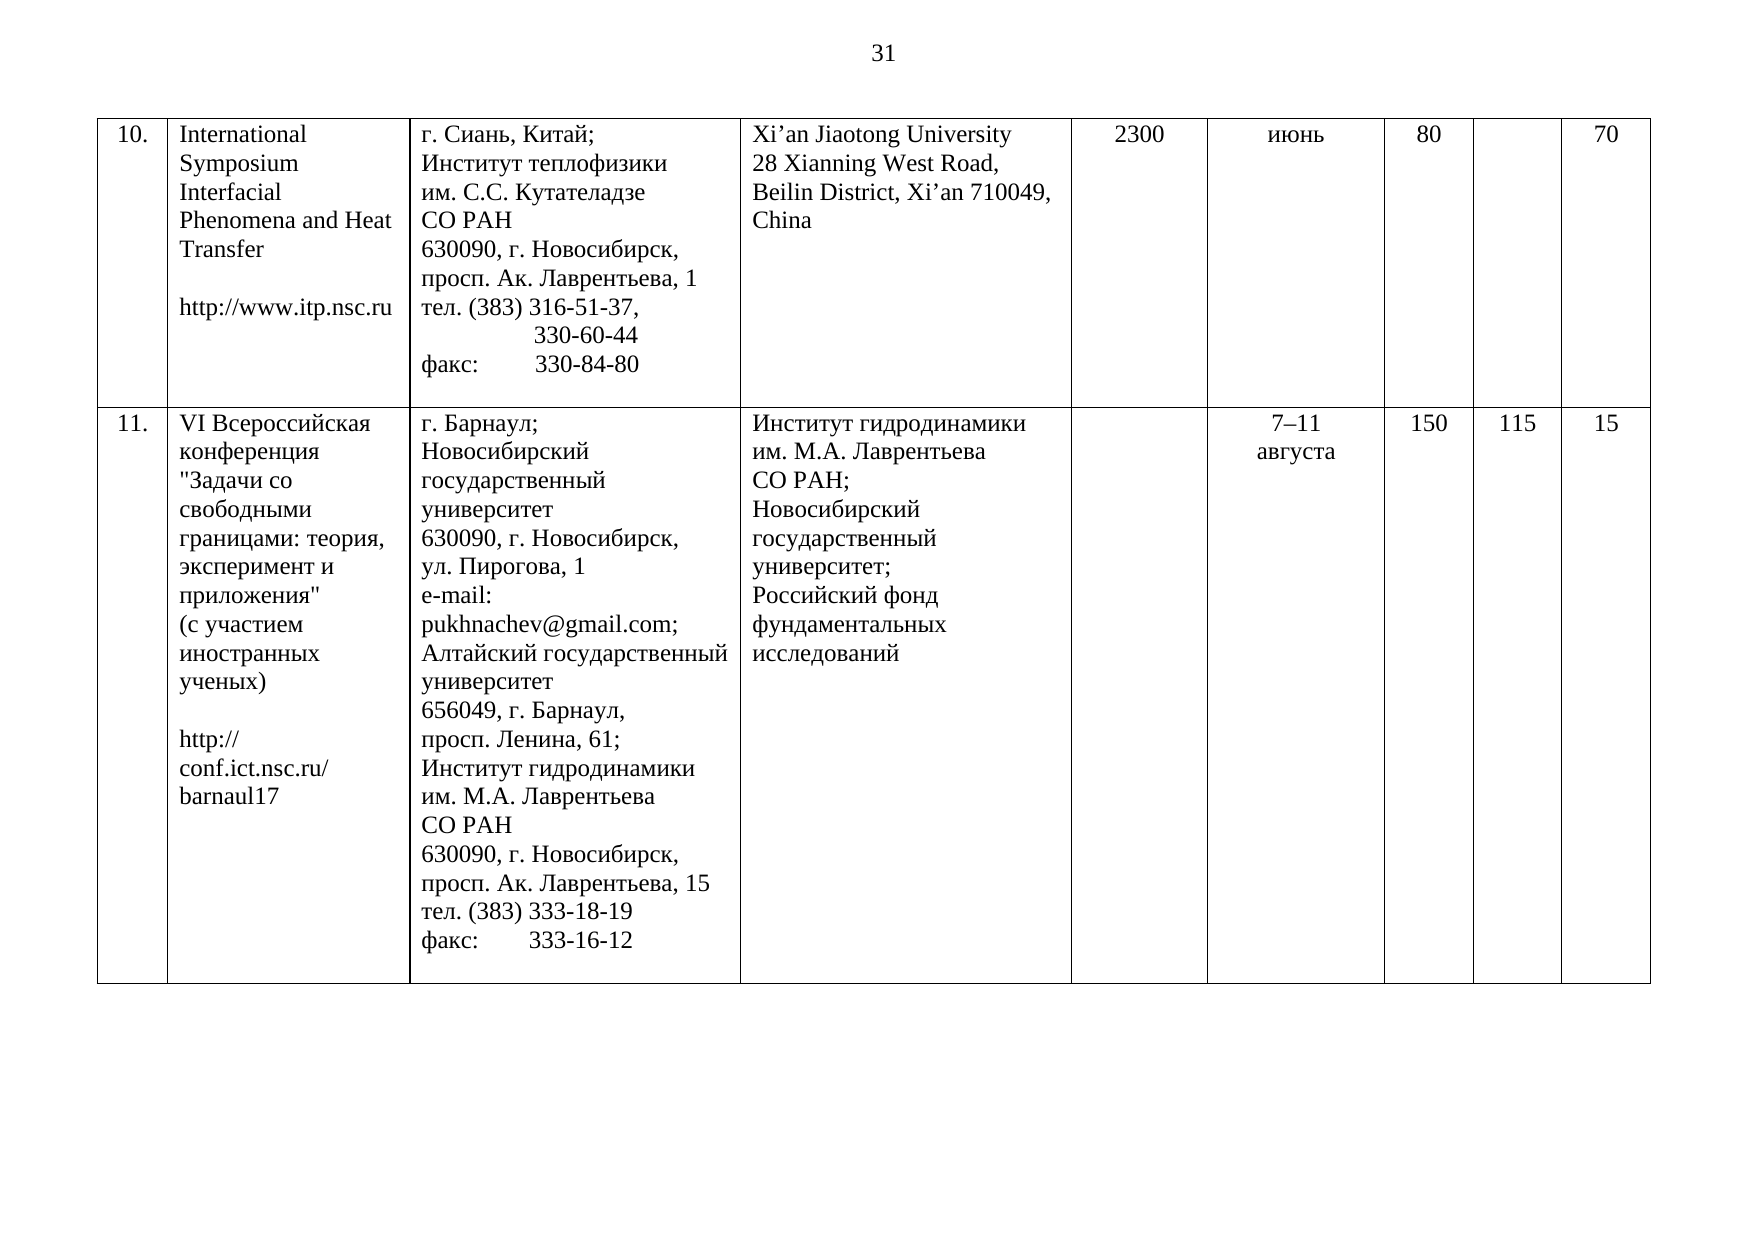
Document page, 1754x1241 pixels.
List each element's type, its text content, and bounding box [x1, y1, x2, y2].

table_cell г. Барнаул; Новосибирский государственный университет 630090, г. Новосибирск, ул. Пирогова, 1 e-mail: pukhnachev@gmail.com; Алтайский государственный университет 656049, г. Барнаул, просп. Ленина, 61; Институт гидродинамики им. М.А. Лаврентьева СО РАН 630090, г. Новосибирск, просп. Ак. Лаврентьева, 15 тел. (383) 333-18-19 факс: 333-16-12 [411, 408, 740, 983]
table_cell 80 [1385, 119, 1473, 407]
table_cell 70 [1562, 119, 1650, 407]
table_cell [1474, 119, 1561, 407]
table_cell 10. [98, 119, 167, 407]
table_cell 150 [1385, 408, 1473, 983]
table_cell Xi’an Jiaotong University 28 Xianning West Road, Beilin District, Xi’an 710049, China [741, 119, 1071, 407]
table_cell VI Всероссийская конференция "Задачи со свободными границами: теория, эксперимент и приложения" (с участием иностранных ученых) http://conf.ict.nsc.ru/barnaul17 [168, 408, 409, 983]
table_cell 15 [1562, 408, 1650, 983]
table_cell 2300 [1072, 119, 1207, 407]
table_cell Институт гидродинамики им. М.А. Лаврентьева СО РАН; Новосибирский государственный университет; Российский фонд фундаментальных исследований [741, 408, 1071, 983]
table_cell 11. [98, 408, 167, 983]
table_cell 115 [1474, 408, 1561, 983]
table_cell июнь [1208, 119, 1384, 407]
table_cell г. Сиань, Китай; Институт теплофизики им. С.С. Кутателадзе СО РАН 630090, г. Новосибирск, просп. Ак. Лаврентьева, 1 тел. (383) 316-51-37, 330-60-44 факс: 330-84-80 [411, 119, 740, 407]
table_cell International Symposium Interfacial Phenomena and Heat Transfer http://www.itp.nsc.ru [168, 119, 409, 407]
table_cell 7–11 августа [1208, 408, 1384, 983]
table_cell [1072, 408, 1207, 983]
